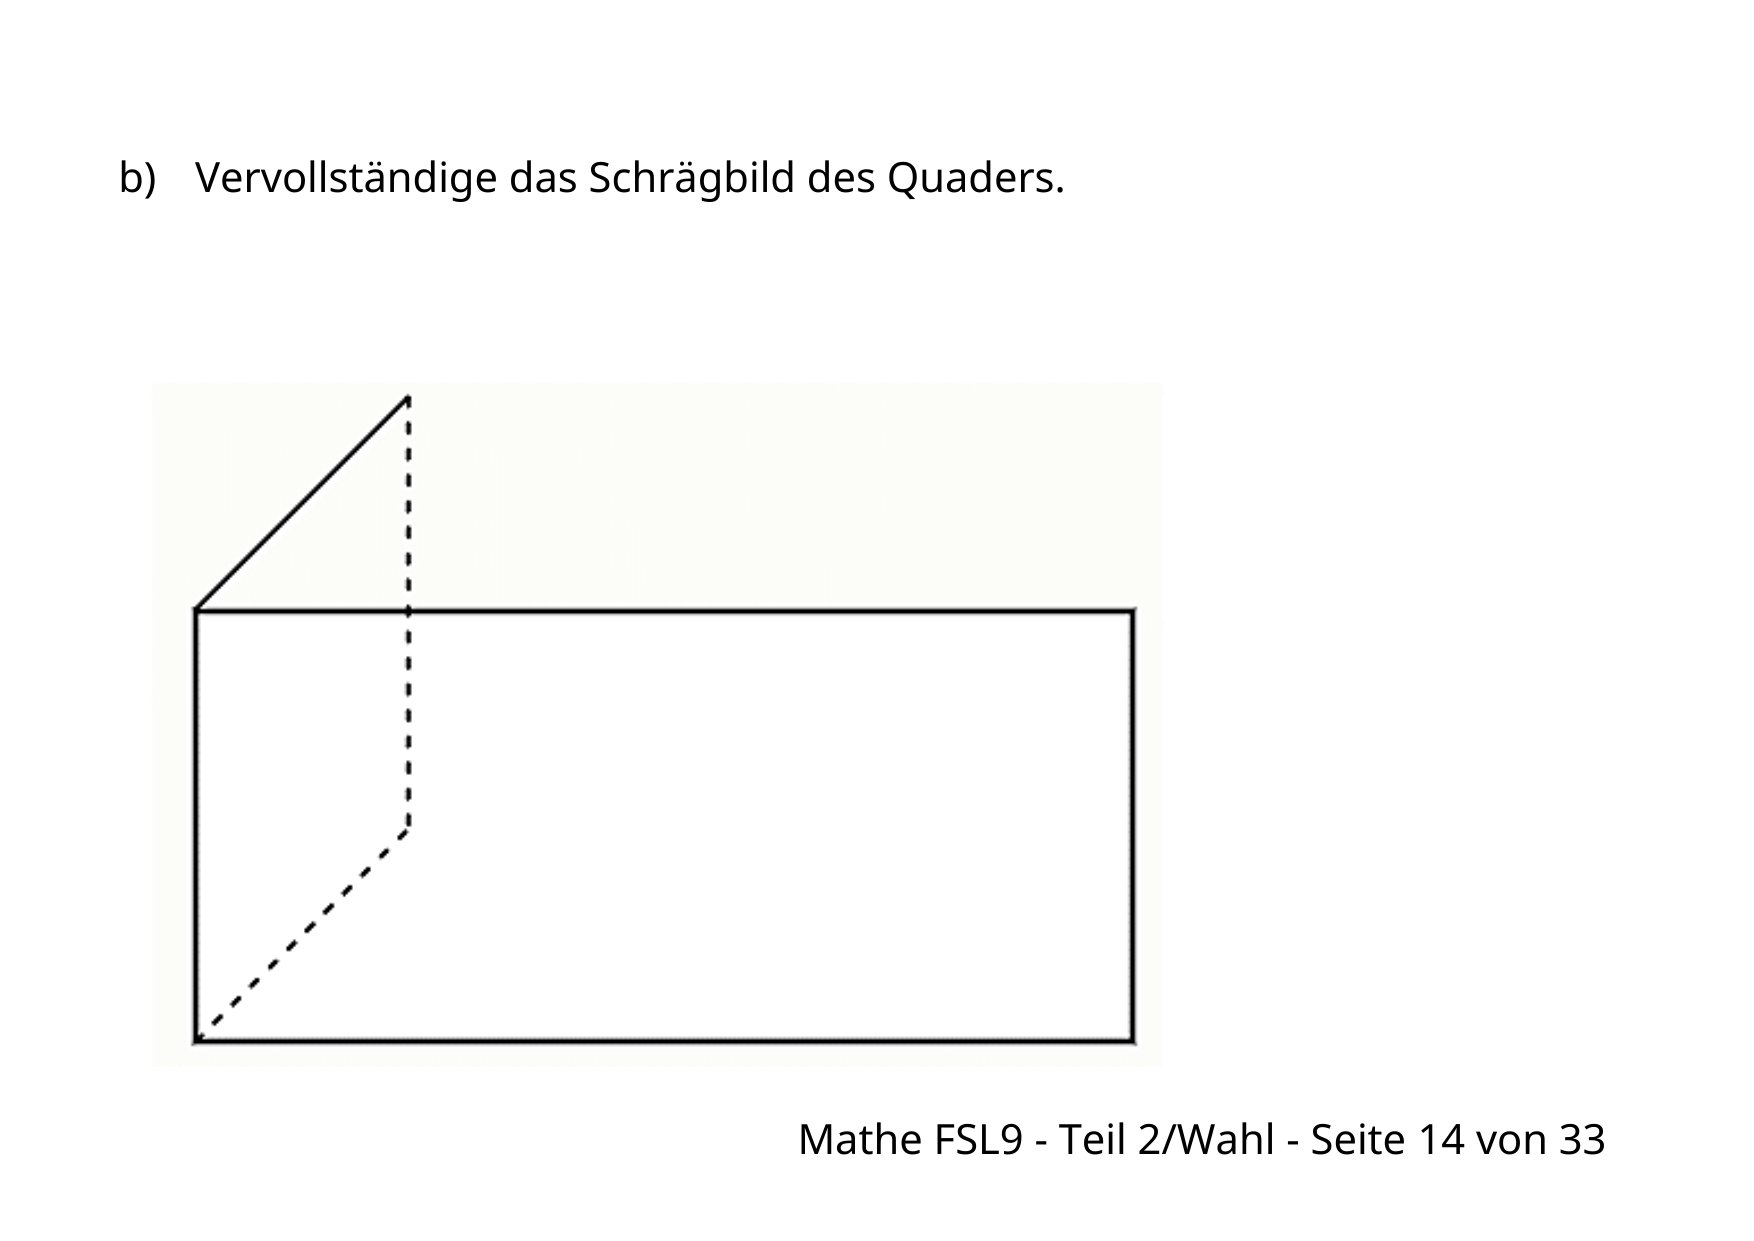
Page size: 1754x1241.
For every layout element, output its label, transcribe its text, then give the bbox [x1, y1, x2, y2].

list b) Vervollständige das Schrägbild des Quaders. [118, 148, 1606, 204]
picture [151, 381, 1165, 1067]
